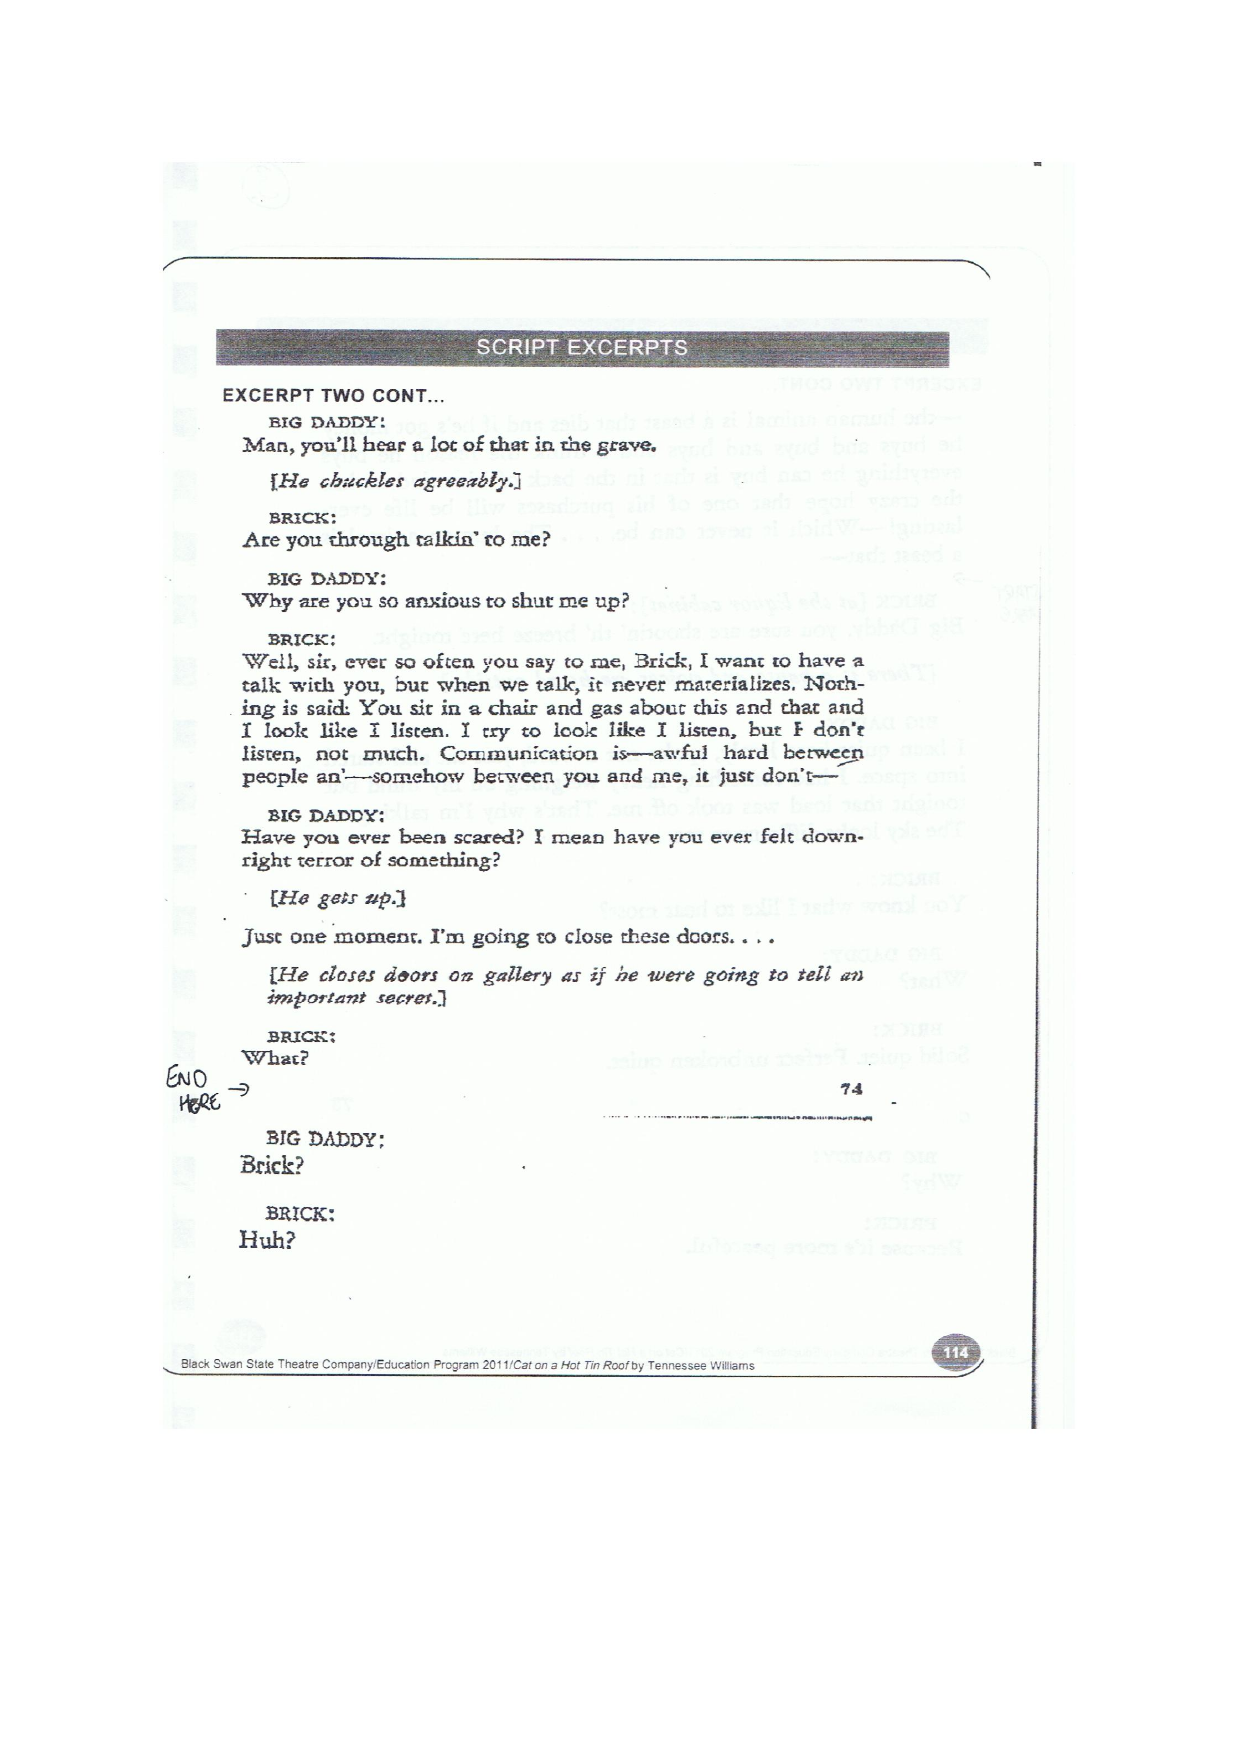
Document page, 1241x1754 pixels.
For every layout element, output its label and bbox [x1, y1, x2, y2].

picture [150, 150, 1091, 1443]
